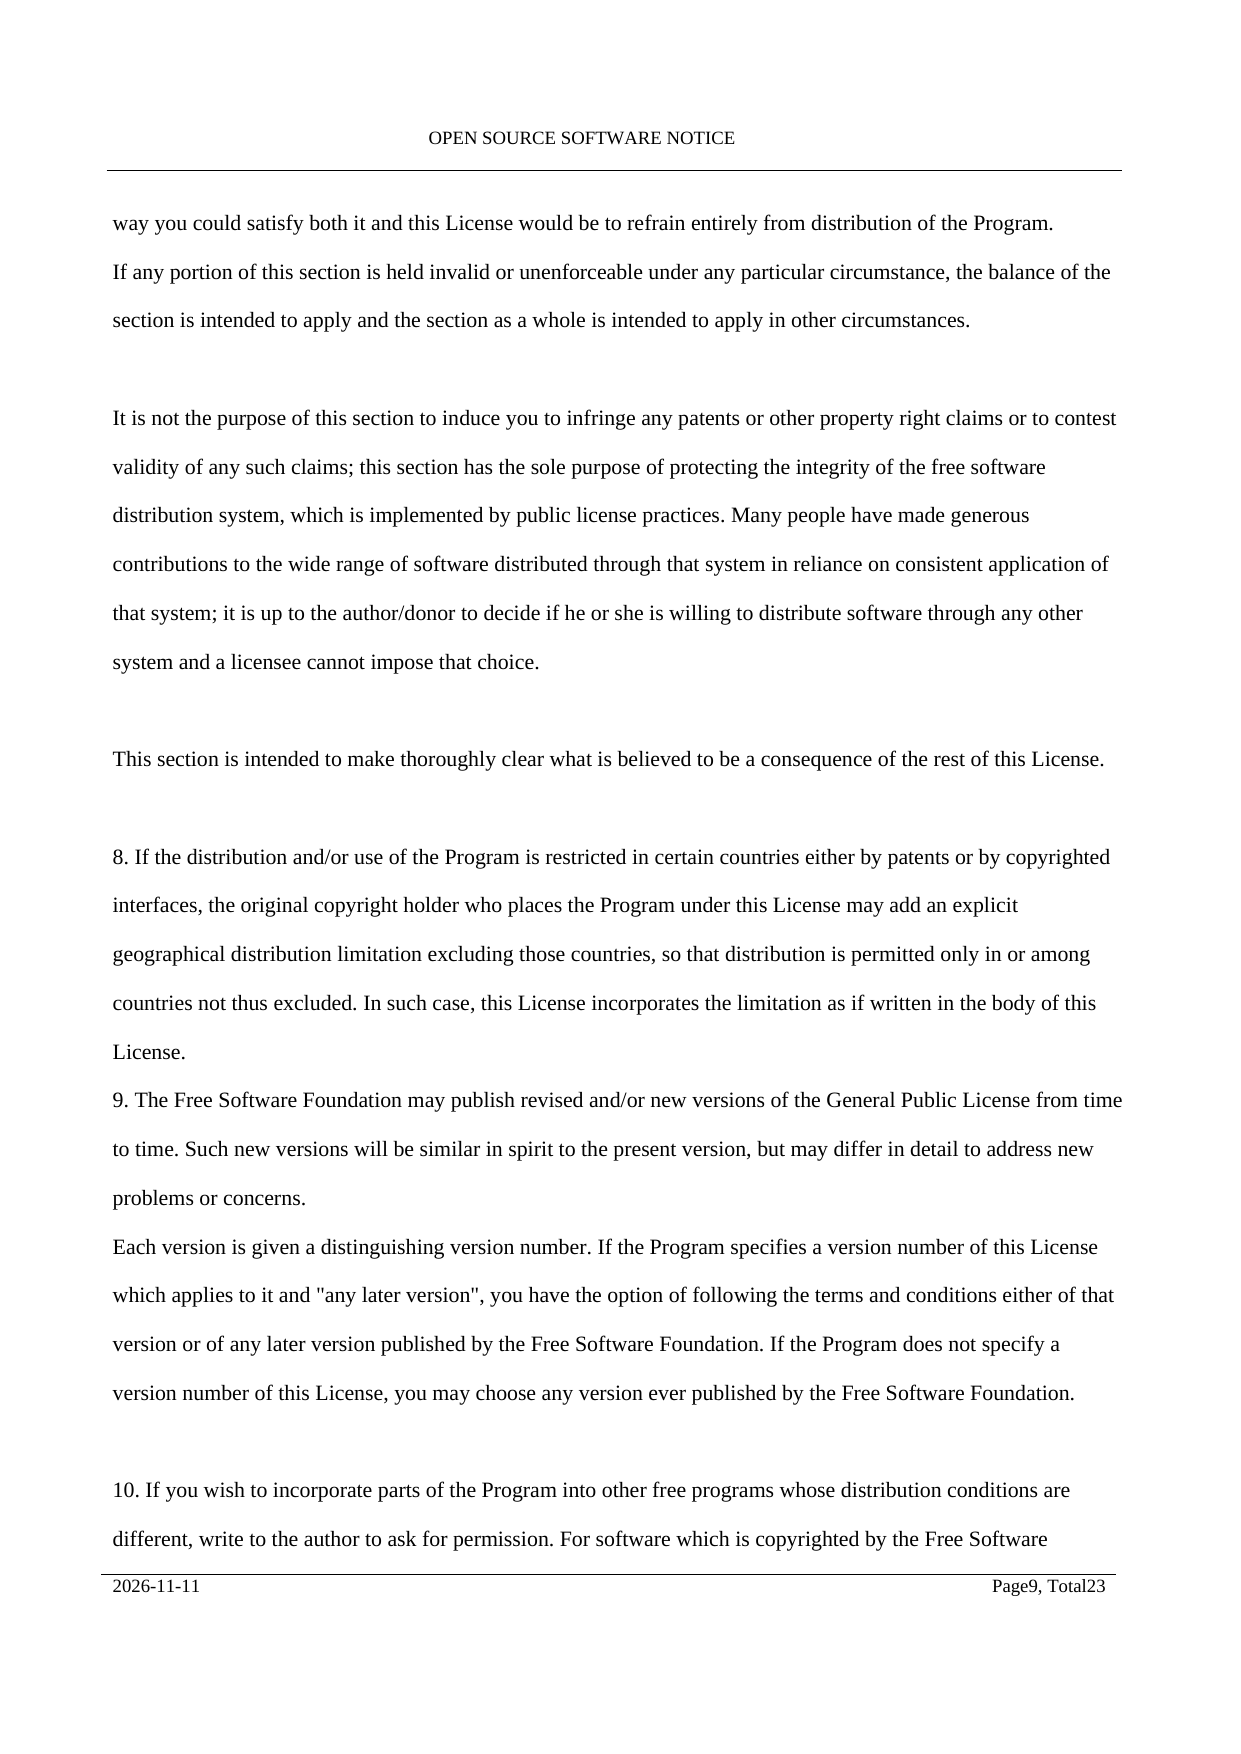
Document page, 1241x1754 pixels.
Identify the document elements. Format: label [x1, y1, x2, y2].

text [112, 206, 1128, 1555]
